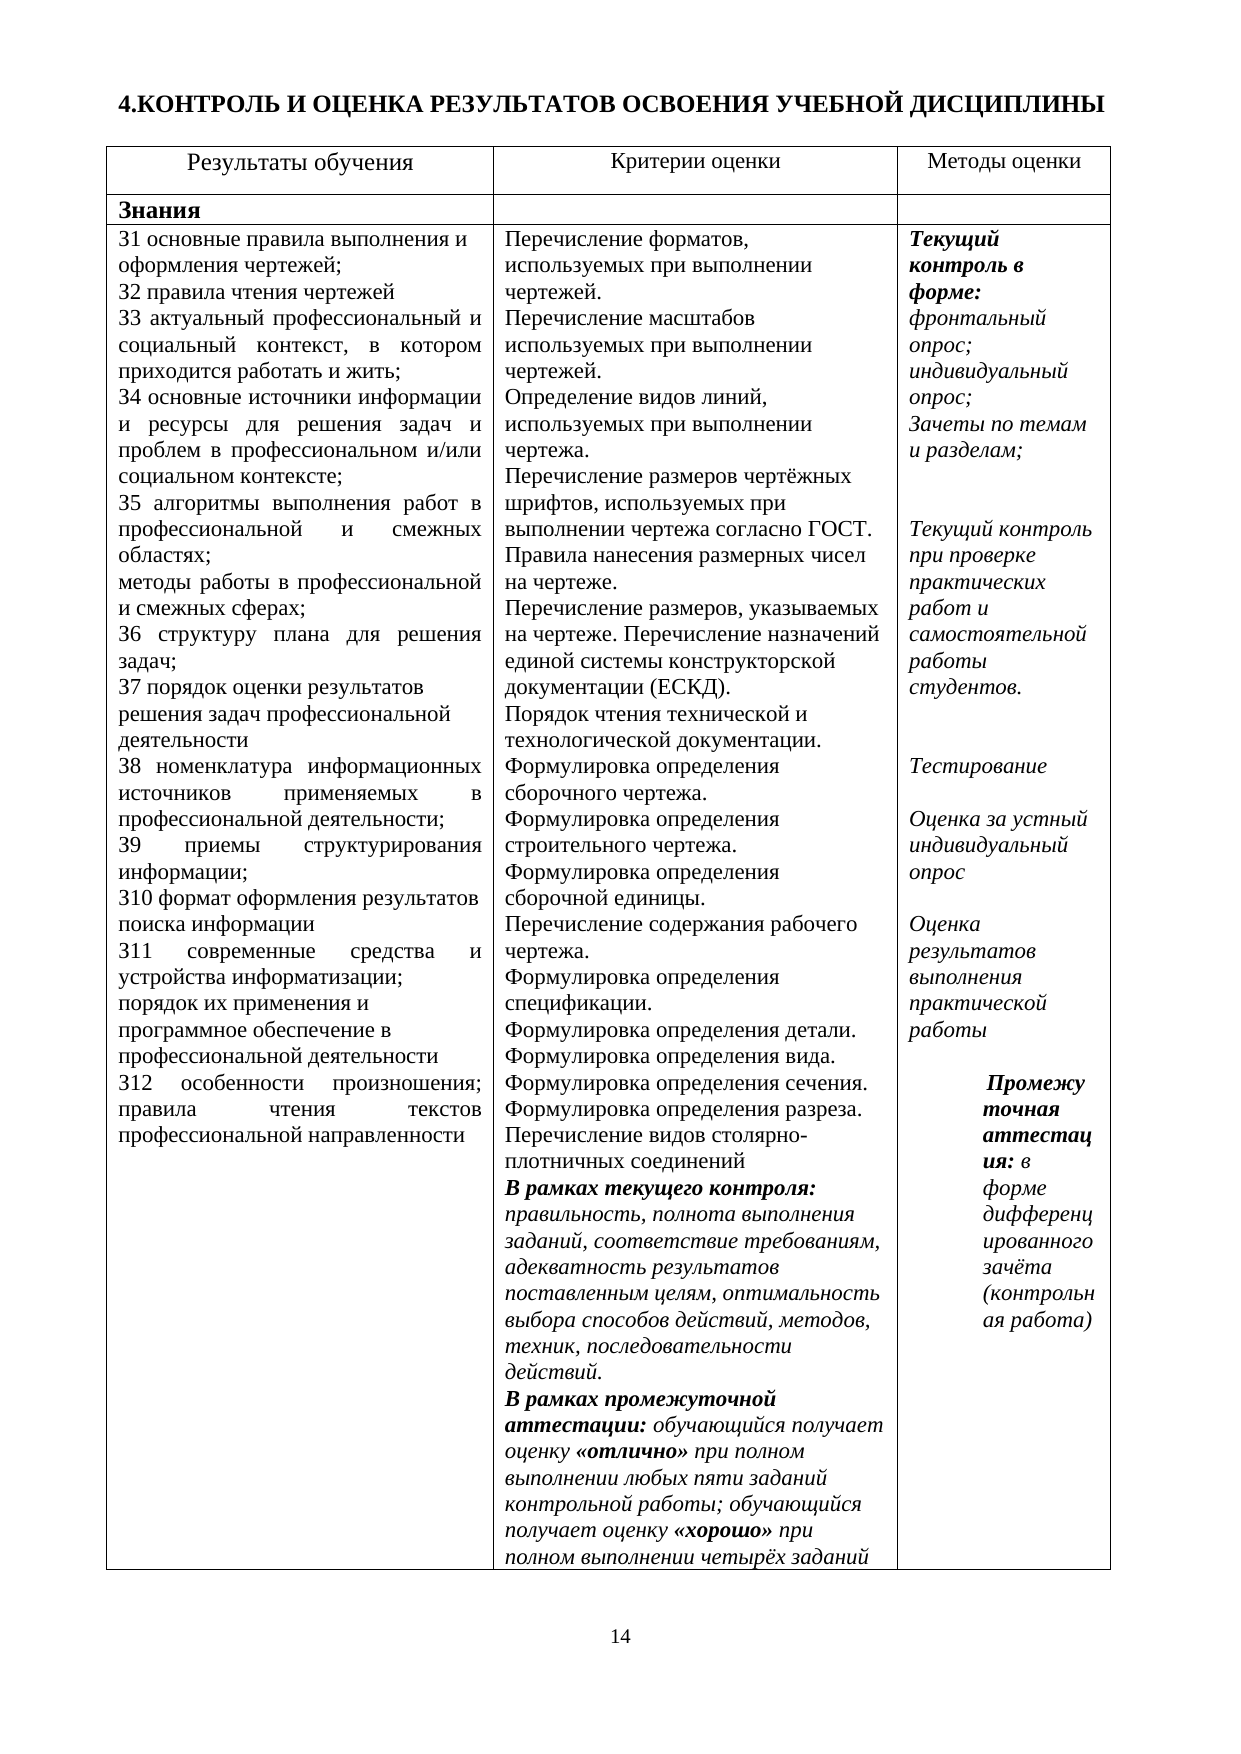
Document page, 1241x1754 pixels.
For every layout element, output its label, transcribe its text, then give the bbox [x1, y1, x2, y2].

table_cell [494, 195, 897, 224]
text 4.КОНТРОЛЬ И ОЦЕНКА РЕЗУЛЬТАТОВ ОСВОЕНИЯ УЧЕБНОЙ ДИСЦИПЛИНЫ [118, 89, 1122, 117]
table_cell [107, 225, 493, 1569]
table_header Методы оценки [898, 147, 1110, 194]
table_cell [494, 225, 897, 1569]
table_cell [898, 195, 1110, 224]
table_cell Знания [107, 195, 493, 224]
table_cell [898, 225, 1110, 1569]
table_header Результаты обучения [107, 147, 493, 194]
table_header Критерии оценки [494, 147, 897, 194]
